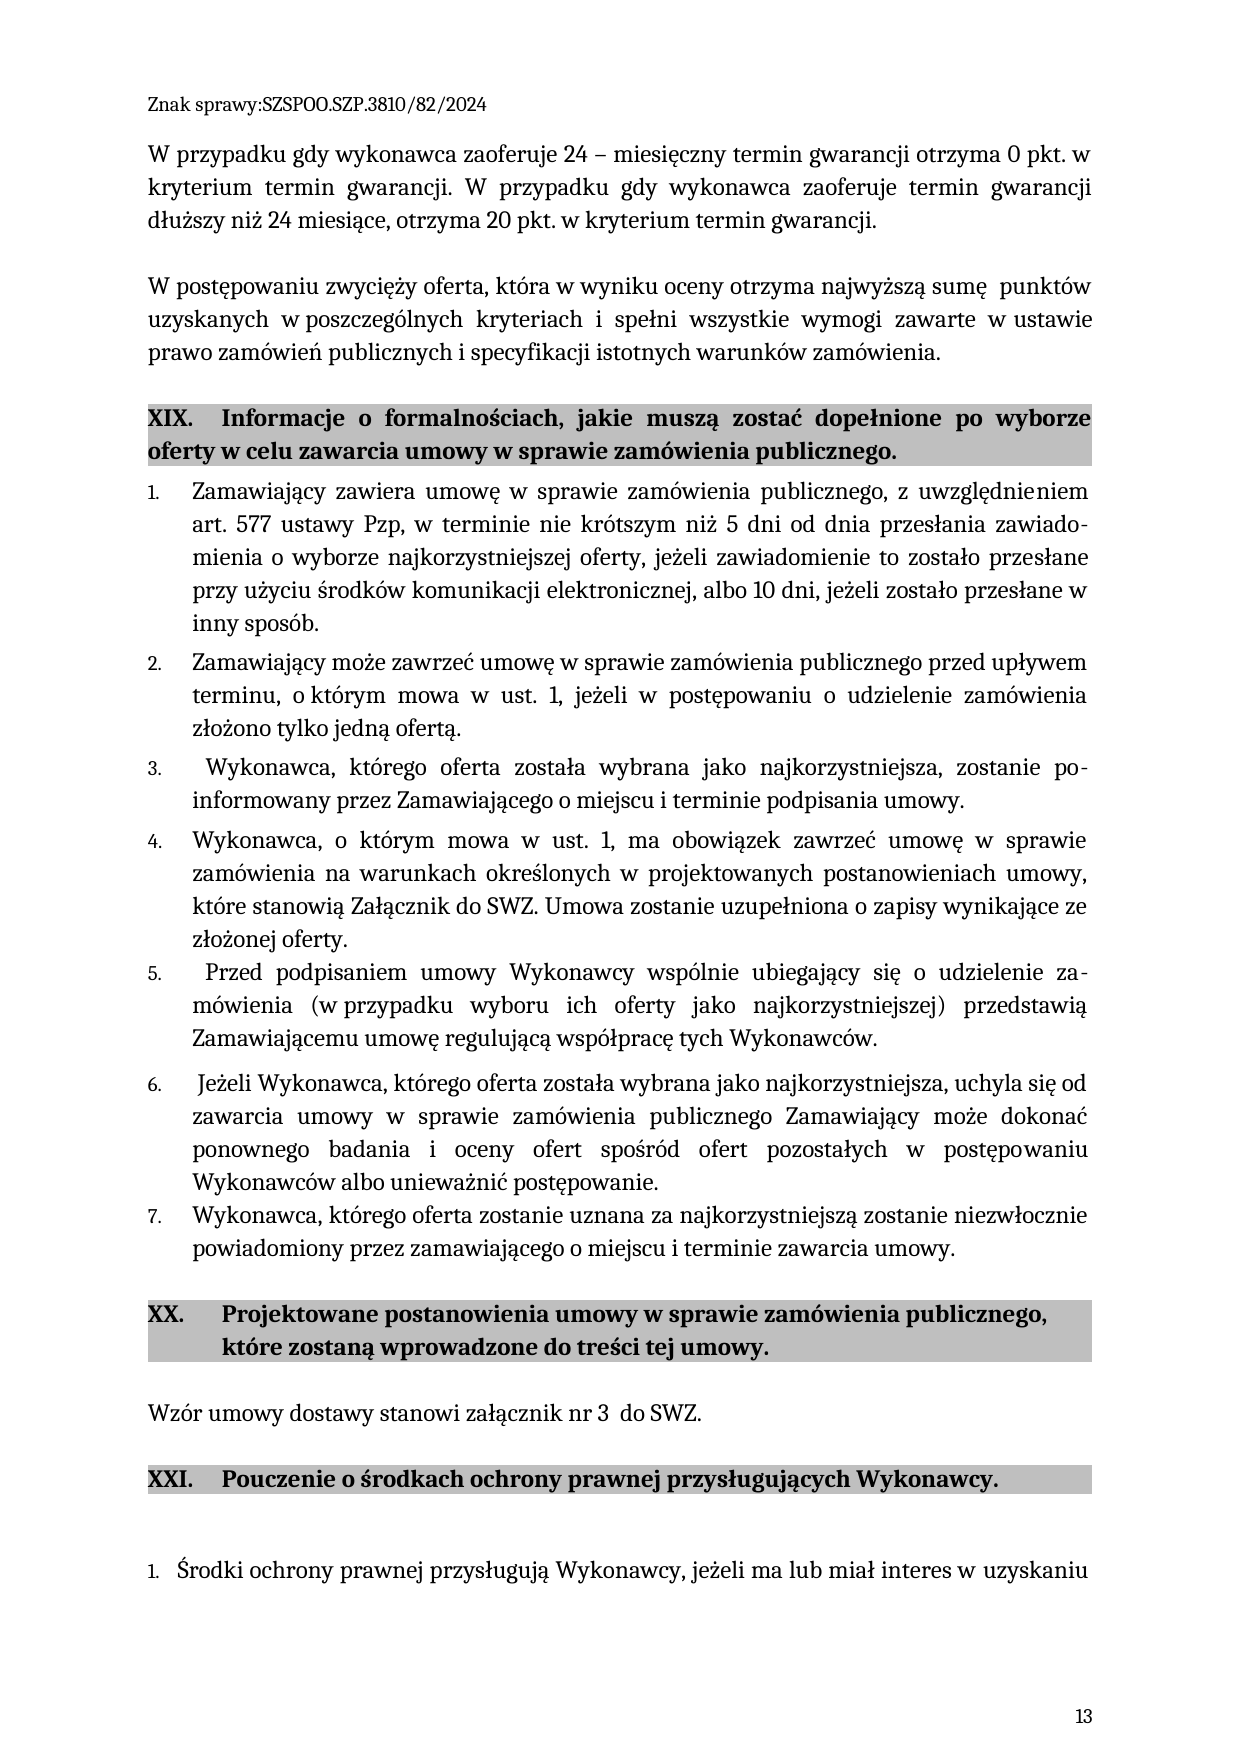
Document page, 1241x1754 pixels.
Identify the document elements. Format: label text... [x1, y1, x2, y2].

text Wzór umowy dostawy stanowi załącznik nr 3 do SWZ. [148, 1399, 1088, 1428]
list Wykonawca, o którym mowa w ust. 1, ma obowiązek zawrzeć umowę w sprawie zamówienia na warunkach określonych w projektowanych postanowieniach umowy, które stanowią Załącznik do SWZ. Umowa zostanie uzupełniona o zapisy wynikające ze złożonej oferty. [148, 826, 1088, 953]
list Zamawiający może zawrzeć umowę w sprawie zamówienia publicznego przed upływem terminu, o którym mowa w ust. 1, jeżeli w postępowaniu o udzielenie zamówienia złożono tylko jedną ofertą. [148, 648, 1088, 743]
text W postępowaniu zwycięży oferta, która w wyniku oceny otrzyma najwyższą sumę punktów uzyskanych w poszczególnych kryteriach i spełni wszystkie wymogi zawarte w ustawie prawo zamówień publicznych i specyfikacji istotnych warunków zamówienia. [148, 272, 1092, 367]
text W przypadku gdy wykonawca zaoferuje 24 – miesięczny termin gwarancji otrzyma 0 pkt. w kryterium termin gwarancji. W przypadku gdy wykonawca zaoferuje termin gwarancji dłuższy niż 24 miesiące, otrzyma 20 pkt. w kryterium termin gwarancji. [148, 140, 1092, 235]
list Wykonawca, którego oferta została wybrana jako najkorzystniejsza, zostanie poinformowany przez Zamawiającego o miejscu i terminie podpisania umowy. [148, 753, 1088, 815]
list Jeżeli Wykonawca, którego oferta została wybrana jako najkorzystniejsza, uchyla się od zawarcia umowy w sprawie zamówienia publicznego Zamawiający może dokonać ponownego badania i oceny ofert spośród ofert pozostałych w postępowaniu Wykonawców albo unieważnić postępowanie. [148, 1069, 1088, 1197]
list Zamawiający zawiera umowę w sprawie zamówienia publicznego, z uwzględnieniem art. 577 ustawy Pzp, w terminie nie krótszym niż 5 dni od dnia przesłania zawiadomienia o wyborze najkorzystniejszej oferty, jeżeli zawiadomienie to zostało przesłane przy użyciu środków komunikacji elektronicznej, albo 10 dni, jeżeli zostało przesłane w inny sposób. [148, 477, 1088, 637]
list Projektowane postanowienia umowy w sprawie zamówienia publicznego, które zostaną wprowadzone do treści tej umowy. [148, 1300, 1092, 1362]
text XIX. Informacje o formalnościach, jakie muszą zostać dopełnione po wyborze oferty w celu zawarcia umowy w sprawie zamówienia publicznego. [148, 404, 1092, 466]
list Wykonawca, którego oferta zostanie uznana za najkorzystniejszą zostanie niezwłocznie powiadomiony przez zamawiającego o miejscu i terminie zawarcia umowy. [148, 1201, 1088, 1263]
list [148, 1556, 1088, 1584]
list Przed podpisaniem umowy Wykonawcy wspólnie ubiegający się o udzielenie zamówienia (w przypadku wyboru ich oferty jako najkorzystniejszej) przedstawią Zamawiającemu umowę regulującą współpracę tych Wykonawców. [148, 958, 1088, 1052]
list Pouczenie o środkach ochrony prawnej przysługujących Wykonawcy. [148, 1465, 1092, 1494]
